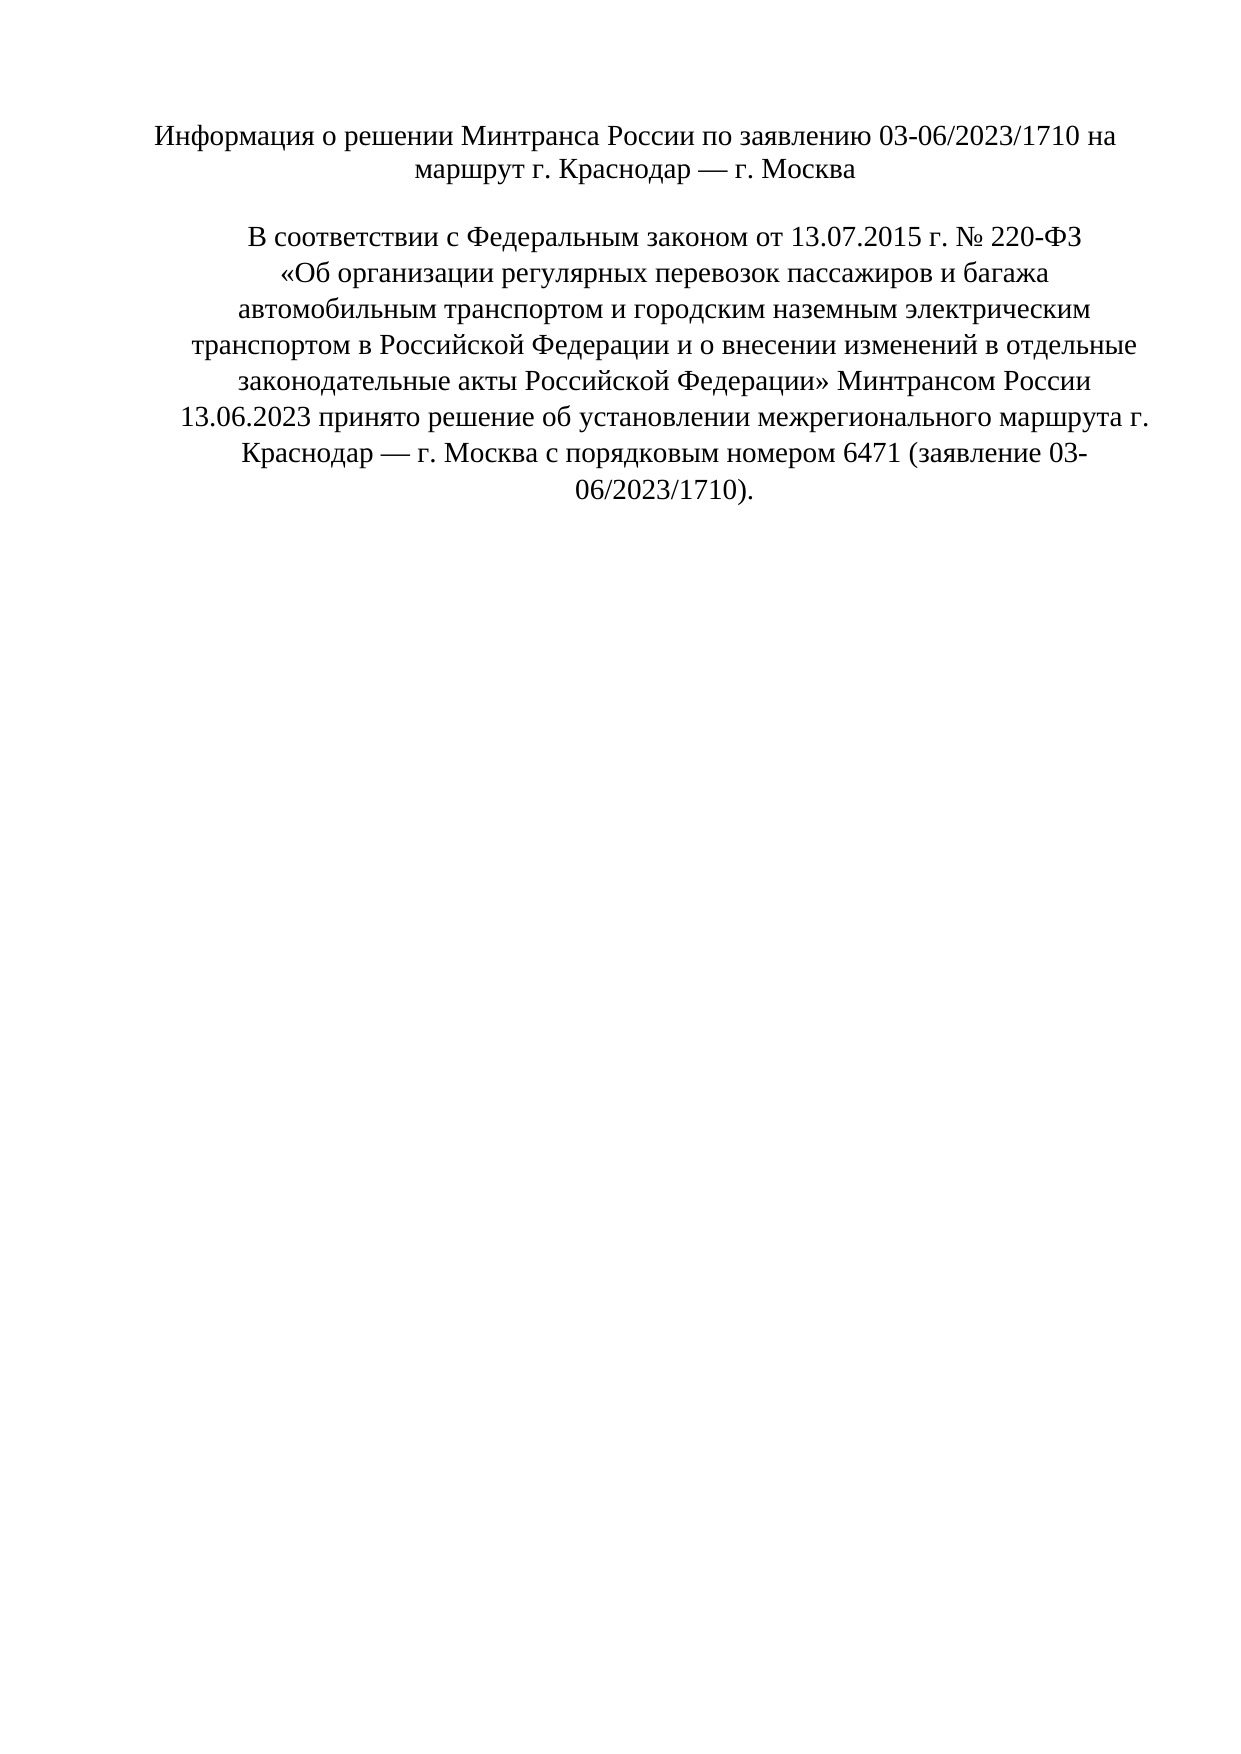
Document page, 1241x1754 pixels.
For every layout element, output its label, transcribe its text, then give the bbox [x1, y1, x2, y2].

text Информация о решении Минтранса России по заявлению 03-06/2023/1710 на маршрут г. Краснодар — г. Москва [118, 118, 1152, 185]
text В соответствии с Федеральным законом от 13.07.2015 г. № 220-ФЗ «Об организации регулярных перевозок пассажиров и багажа автомобильным транспортом и городским наземным электрическим транспортом в Российской Федерации и о внесении изменений в отдельные законодательные акты Российской Федерации» Минтрансом России 13.06.2023 принято решение об установлении межрегионального маршрута г. Краснодар — г. Москва с порядковым номером 6471 (заявление 03-06/2023/1710). [177, 219, 1152, 505]
